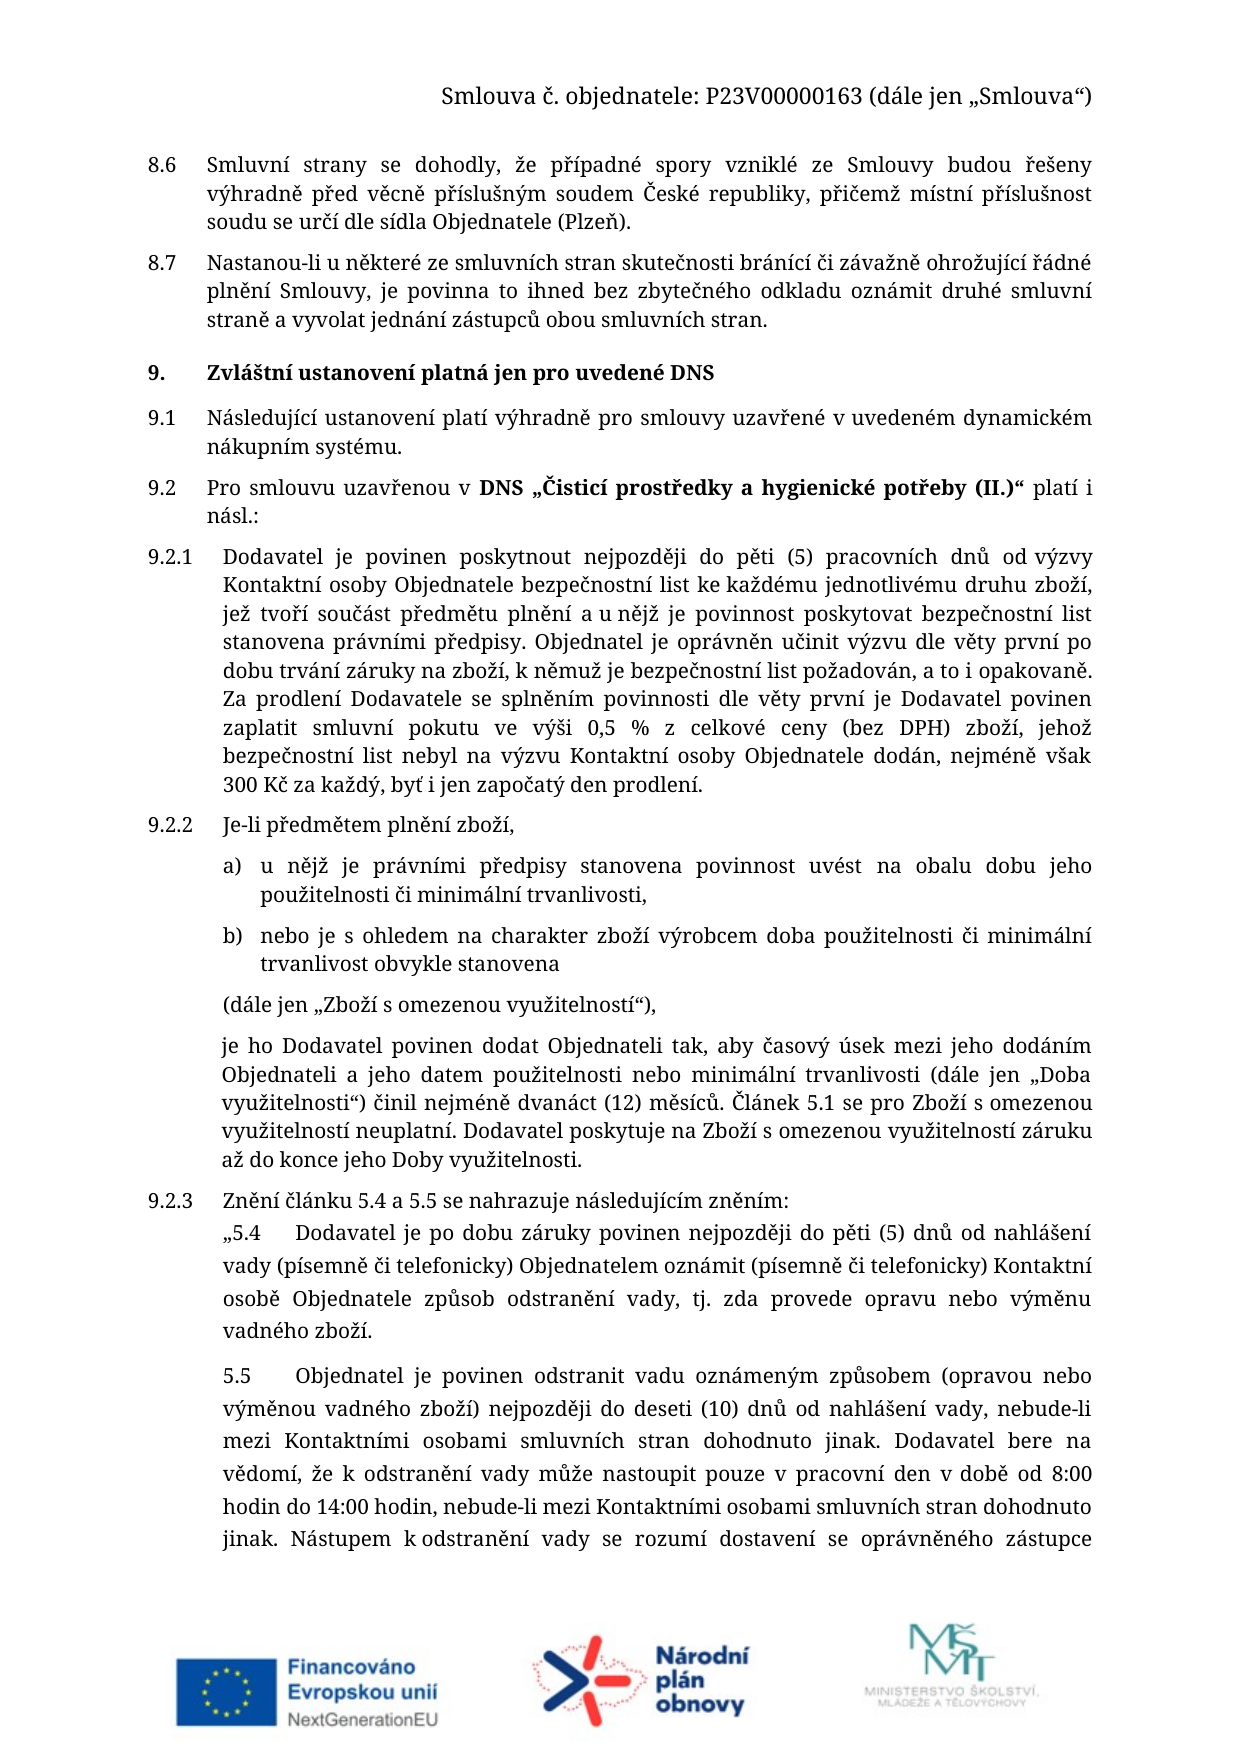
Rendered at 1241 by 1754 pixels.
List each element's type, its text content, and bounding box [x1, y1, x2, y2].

list Následující ustanovení platí výhradně pro smlouvy uzavřené v uvedeném dynamickém nákupním systému. [148, 403, 1093, 460]
text (dále jen „Zboží s omezenou využitelností“), [223, 990, 1093, 1019]
list Pro smlouvu uzavřenou v DNS „Čisticí prostředky a hygienické potřeby (II.)“ platí i násl.: [148, 473, 1093, 530]
list „5.4 Dodavatel je po dobu záruky povinen nejpozději do pěti (5) dnů od nahlášení vady (písemně či telefonicky) Objednatelem oznámit (písemně či telefonicky) Kontaktní osobě Objednatele způsob odstranění vady, tj. zda provede opravu nebo výměnu vadného zboží. [223, 1218, 1093, 1345]
list Je-li předmětem plnění zboží, [148, 811, 1093, 839]
list Zvláštní ustanovení platná jen pro uvedené DNS [148, 358, 1093, 387]
list Nastanou-li u některé ze smluvních stran skutečnosti bránící či závažně ohrožující řádné plnění Smlouvy, je povinna to ihned bez zbytečného odkladu oznámit druhé smluvní straně a vyvolat jednání zástupců obou smluvních stran. [148, 248, 1093, 333]
list Znění článku 5.4 a 5.5 se nahrazuje následujícím zněním: [148, 1186, 1093, 1214]
list nebo je s ohledem na charakter zboží výrobcem doba použitelnosti či minimální trvanlivost obvykle stanovena [223, 921, 1093, 978]
picture [147, 1577, 1093, 1754]
text je ho Dodavatel povinen dodat Objednateli tak, aby časový úsek mezi jeho dodáním Objednateli a jeho datem použitelnosti nebo minimální trvanlivosti (dále jen „Doba využitelnosti“) činil nejméně dvanáct (12) měsíců. Článek 5.1 se pro Zboží s omezenou využitelností neuplatní. Dodavatel poskytuje na Zboží s omezenou využitelností záruku až do konce jeho Doby využitelnosti. [221, 1031, 1093, 1173]
list Dodavatel je povinen poskytnout nejpozději do pěti (5) pracovních dnů od výzvy Kontaktní osoby Objednatele bezpečnostní list ke každému jednotlivému druhu zboží, jež tvoří součást předmětu plnění a u nějž je povinnost poskytovat bezpečnostní list stanovena právními předpisy. Objednatel je oprávněn učinit výzvu dle věty první po dobu trvání záruky na zboží, k němuž je bezpečnostní list požadován, a to i opakovaně. Za prodlení Dodavatele se splněním povinnosti dle věty první je Dodavatel povinen zaplatit smluvní pokutu ve výši 0,5 % z celkové ceny (bez DPH) zboží, jehož bezpečnostní list nebyl na výzvu Kontaktní osoby Objednatele dodán, nejméně však 300 Kč za každý, byť i jen započatý den prodlení. [148, 542, 1093, 798]
list Smluvní strany se dohodly, že případné spory vzniklé ze Smlouvy budou řešeny výhradně před věcně příslušným soudem České republiky, přičemž místní příslušnost soudu se určí dle sídla Objednatele (Plzeň). [148, 150, 1093, 236]
list u nějž je právními předpisy stanovena povinnost uvést na obalu dobu jeho použitelnosti či minimální trvanlivosti, [223, 852, 1093, 908]
